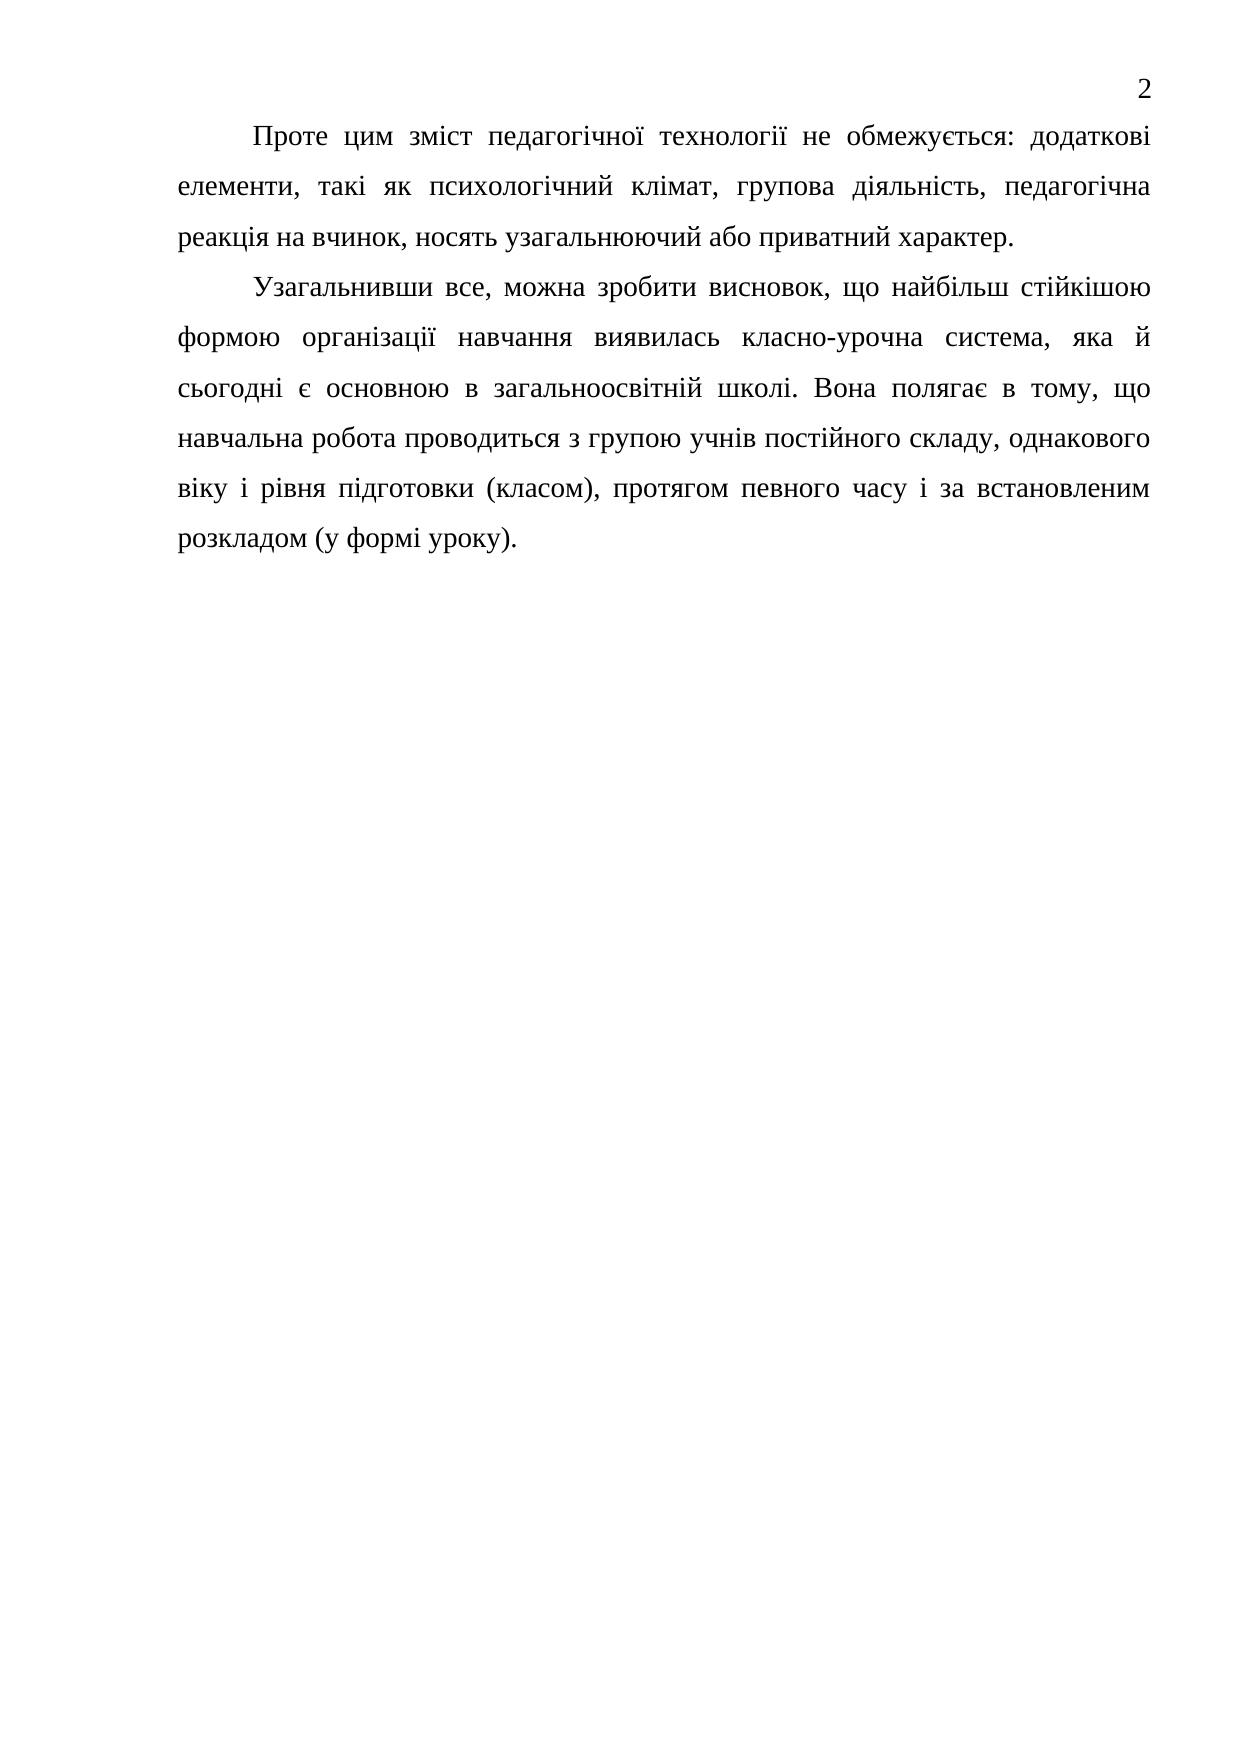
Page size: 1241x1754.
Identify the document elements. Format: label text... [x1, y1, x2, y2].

text Узагальнивши все, можна зробити висновок, що найбільш стійкішою формою організації навчання виявилась класно-урочна система, яка й сьогодні є основною в загальноосвітній школі. Вона полягає в тому, що навчальна робота проводиться з групою учнів постійного складу, однакового віку і рівня підготовки (класом), протягом певного часу і за встановленим розкладом (у формі уроку). [177, 269, 1152, 554]
text Проте цим зміст педагогічної технології не обмежується: додаткові елементи, такі як психологічний клімат, групова діяльність, педагогічна реакція на вчинок, носять узагальнюючий або приватний характер. [177, 118, 1152, 252]
